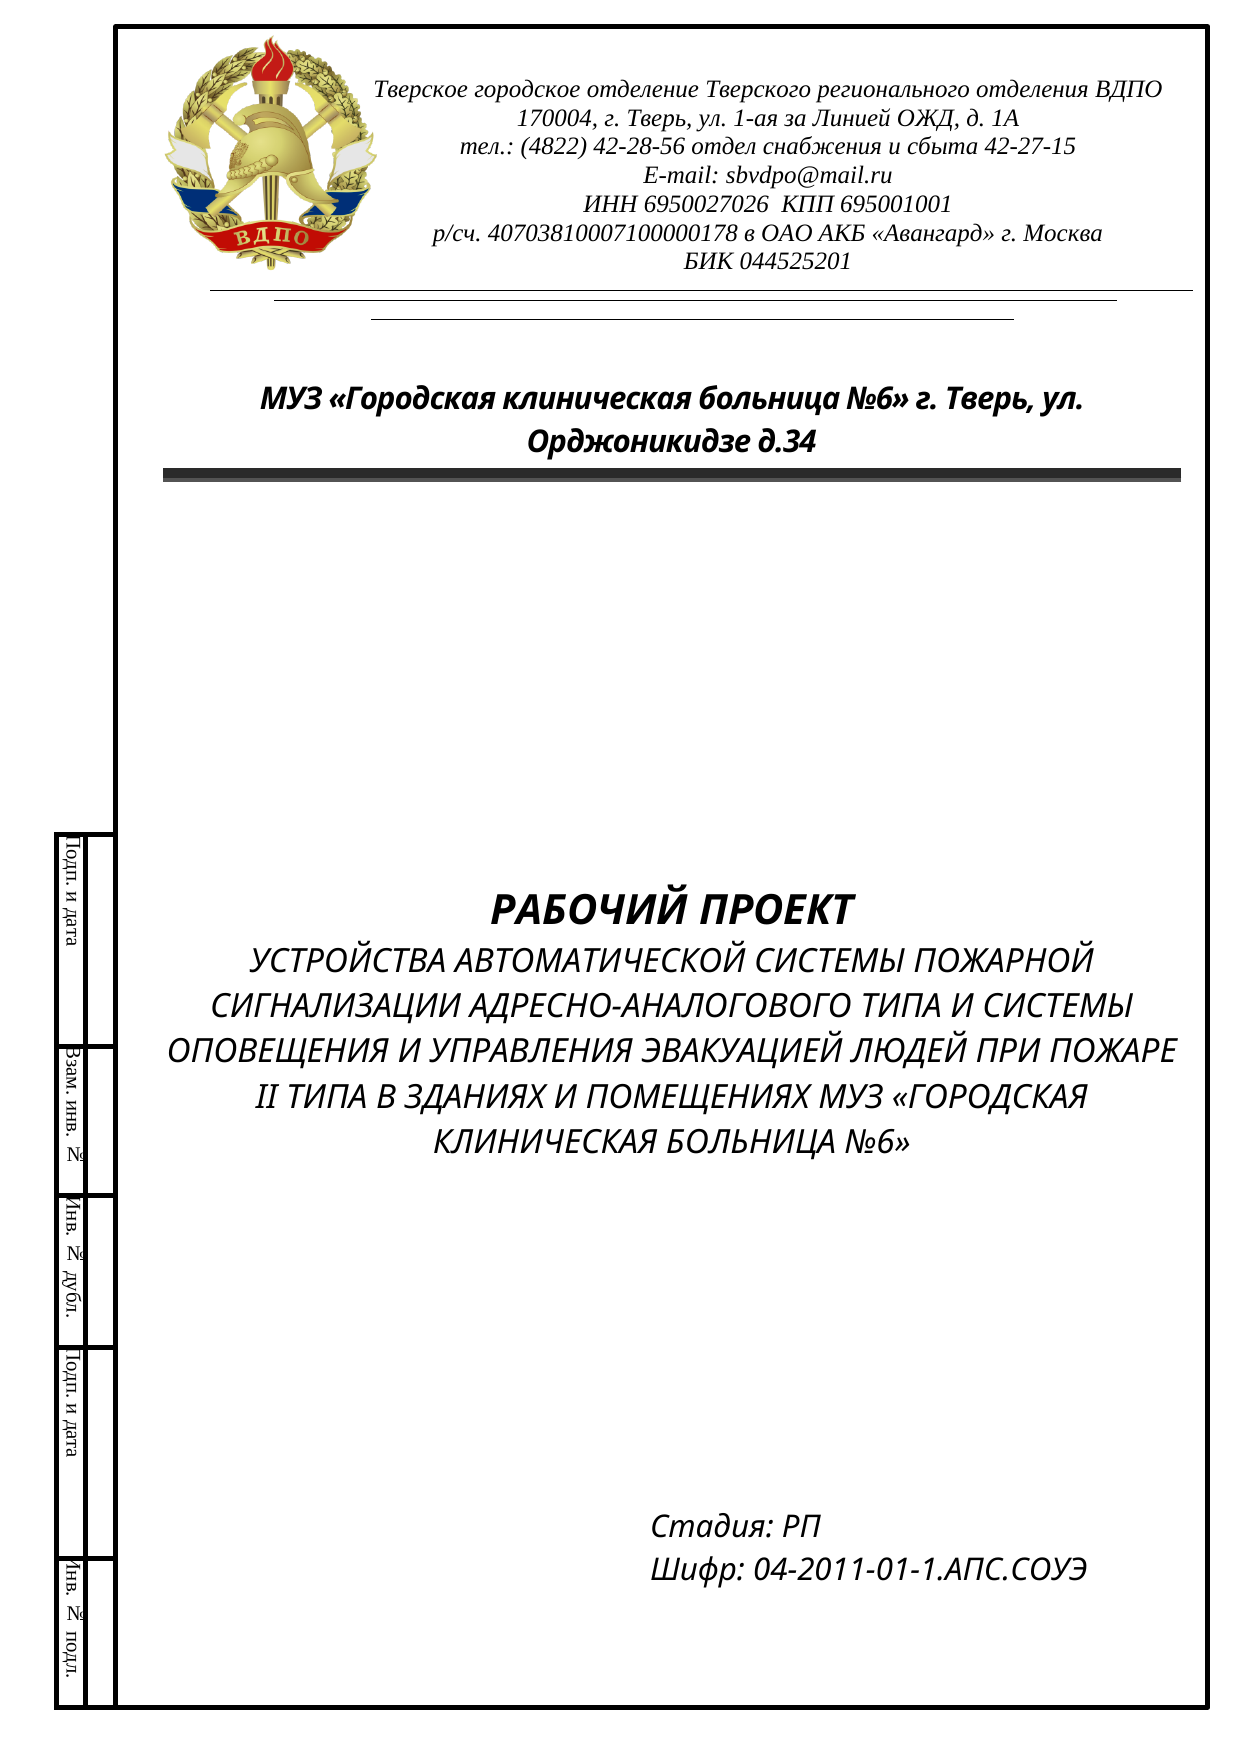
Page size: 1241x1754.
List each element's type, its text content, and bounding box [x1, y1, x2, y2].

text Тверское городское отделение Тверского регионального отделения ВДПО [377, 74, 1181, 103]
text р/сч. 40703810007100000178 в ОАО АКБ «Авангард» г. Москва [377, 218, 1181, 246]
text УСТРОЙСТВА АВТОМАТИЧЕСКОЙ СИСТЕМЫ ПОЖАРНОЙ СИГНАЛИЗАЦИИ АДРЕСНО-АНАЛОГОВОГО ТИПА И СИСТЕМЫ ОПОВЕЩЕНИЯ И УПРАВЛЕНИЯ ЭВАКУАЦИЕЙ ЛЮДЕЙ ПРИ ПОЖАРЕ II ТИПА В ЗДАНИЯХ И ПОМЕЩЕНИЯХ МУЗ «ГОРОДСКАЯ КЛИНИЧЕСКАЯ БОЛЬНИЦА №6» [162, 936, 1181, 1163]
text БИК 044525201 [354, 246, 1181, 275]
picture [164, 35, 377, 272]
text Шифр: 04-2011-01-1.АПС.СОУЭ [650, 1547, 1181, 1589]
text тел.: (4822) 42-28-56 отдел снабжения и сбыта 42-27-15 [377, 131, 1181, 160]
text РАБОЧИЙ ПРОЕКТ [162, 880, 1181, 936]
text 170004, г. Тверь, ул. 1-ая за Линией ОЖД, д. 1А [377, 103, 1181, 131]
text Стадия: РП [650, 1504, 1181, 1547]
text МУЗ «Городская клиническая больница №6» г. Тверь, ул. Орджоникидзе д.34 [162, 376, 1181, 482]
text ИНН 6950027026 КПП 695001001 [377, 189, 1181, 218]
text E-mail: sbvdpo@mail.ru [377, 160, 1181, 189]
